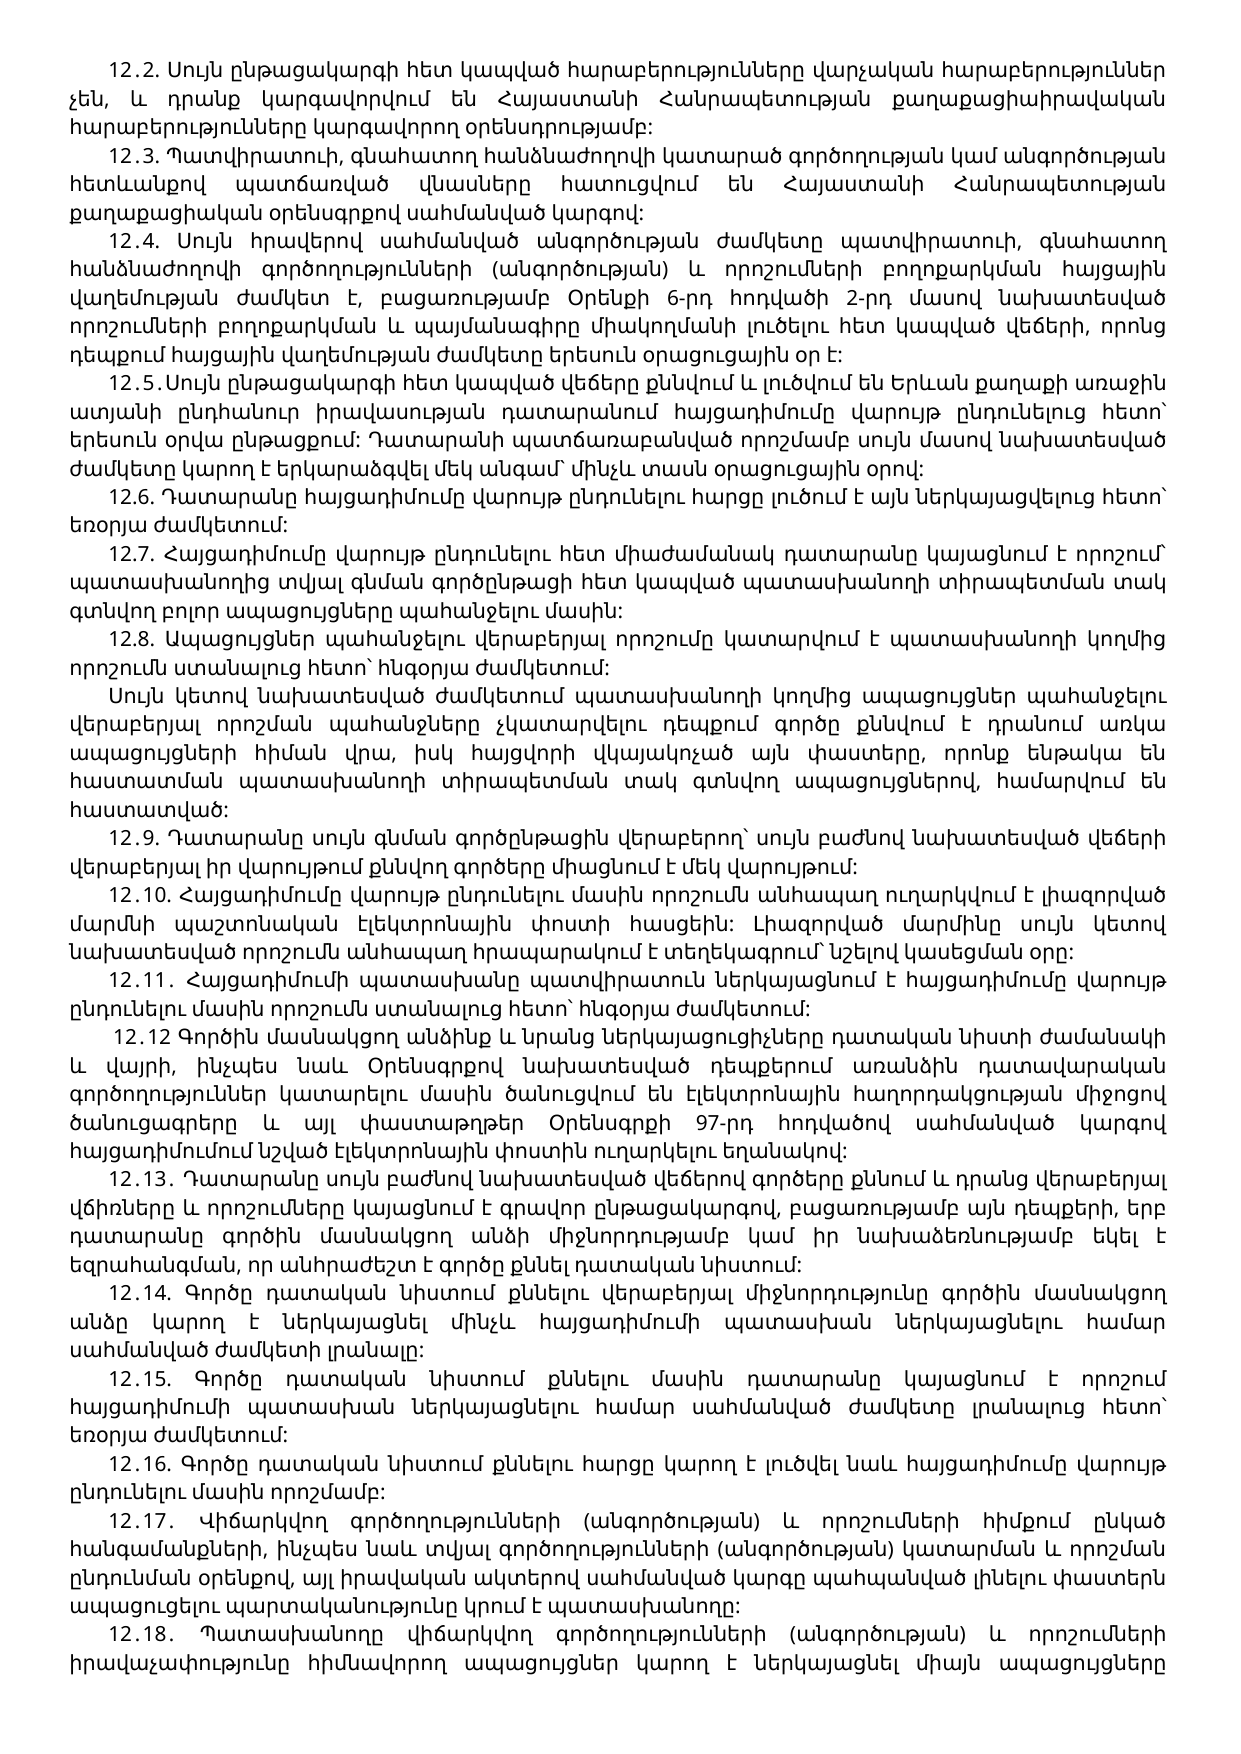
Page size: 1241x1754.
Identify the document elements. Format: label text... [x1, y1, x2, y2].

text Սույն կետով նախատեսված ժամկետում պատասխանողի կողմից ապացույցներ պահանջելու վերաբերյալ որոշման պահանջները չկատարվելու դեպքում գործը քննվում է դրանում առկա ապացույցների հիման վրա, իսկ հայցվորի վկայակոչած այն փաստերը, որոնք ենթակա են հաստատման պատասխանողի տիրապետման տակ գտնվող ապացույցներով, համարվում են հաստատված: [69, 681, 1167, 823]
text 12․12 Գործին մասնակցող անձինք և նրանց ներկայացուցիչները դատական նիստի ժամանակի և վայրի, ինչպես նաև Օրենսգրքով նախատեսված դեպքերում առանձին դատավարական գործողություններ կատարելու մասին ծանուցվում են էլեկտրոնային հաղորդակցության միջոցով ծանուցագրերը և այլ փաստաթղթեր Օրենսգրքի 97-րդ հոդվածով սահմանված կարգով հայցադիմումում նշված էլեկտրոնային փոստին ուղարկելու եղանակով: [69, 1022, 1167, 1164]
text 12.7. Հայցադիմումը վարույթ ընդունելու հետ միաժամանակ դատարանը կայացնում է որոշում՝ պատասխանողից տվյալ գնման գործընթացի հետ կապված պատասխանողի տիրապետման տակ գտնվող բոլոր ապացույցները պահանջելու մասին: [69, 539, 1167, 624]
text 12․16. Գործը դատական նիստում քննելու հարցը կարող է լուծվել նաև հայցադիմումը վարույթ ընդունելու մասին որոշմամբ: [69, 1449, 1167, 1506]
text 12․9. Դատարանը սույն գնման գործընթացին վերաբերող՝ սույն բաժնով նախատեսված վեճերի վերաբերյալ իր վարույթում քննվող գործերը միացնում է մեկ վարույթում: [69, 823, 1167, 880]
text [69, 1619, 1167, 1676]
text 12․10. Հայցադիմումը վարույթ ընդունելու մասին որոշումն անհապաղ ուղարկվում է լիազորված մարմնի պաշտոնական էլեկտրոնային փոստի հասցեին: Լիազորված մարմինը սույն կետով նախատեսված որոշումն անհապաղ հրապարակում է տեղեկագրում՝ նշելով կասեցման օրը: [69, 880, 1167, 966]
text 12․2. Սույն ընթացակարգի հետ կապված հարաբերությունները վարչական հարաբերություններ չեն, և դրանք կարգավորվում են Հայաստանի Հանրապետության քաղաքացիաիրավական հարաբերությունները կարգավորող օրենսդրությամբ: [69, 56, 1167, 141]
text 12․14. Գործը դատական նիստում քննելու վերաբերյալ միջնորդությունը գործին մասնակցող անձը կարող է ներկայացնել մինչև հայցադիմումի պատասխան ներկայացնելու համար սահմանված ժամկետի լրանալը: [69, 1278, 1167, 1364]
text 12․15. Գործը դատական նիստում քննելու մասին դատարանը կայացնում է որոշում հայցադիմումի պատասխան ներկայացնելու համար սահմանված ժամկետը լրանալուց հետո՝ եռօրյա ժամկետում: [69, 1364, 1167, 1449]
text 12․17․ Վիճարկվող գործողությունների (անգործության) և որոշումների հիմքում ընկած հանգամանքների, ինչպես նաև տվյալ գործողությունների (անգործության) կատարման և որոշման ընդունման օրենքով, այլ իրավական ակտերով սահմանված կարգը պահպանված լինելու փաստերն ապացուցելու պարտականությունը կրում է պատասխանողը: [69, 1506, 1167, 1619]
text 12․5․Սույն ընթացակարգի հետ կապված վեճերը քննվում և լուծվում են Երևան քաղաքի առաջին ատյանի ընդհանուր իրավասության դատարանում հայցադիմումը վարույթ ընդունելուց հետո՝ երեսուն օրվա ընթացքում: Դատարանի պատճառաբանված որոշմամբ սույն մասով նախատեսված ժամկետը կարող է երկարաձգվել մեկ անգամ` մինչև տասն օրացուցային օրով: [69, 368, 1167, 482]
text 12.8. Ապացույցներ պահանջելու վերաբերյալ որոշումը կատարվում է պատասխանողի կողմից որոշումն ստանալուց հետո՝ հնգօրյա ժամկետում: [69, 624, 1167, 681]
text 12․13․ Դատարանը սույն բաժնով նախատեսված վեճերով գործերը քննում և դրանց վերաբերյալ վճիռները և որոշումները կայացնում է գրավոր ընթացակարգով, բացառությամբ այն դեպքերի, երբ դատարանը գործին մասնակցող անձի միջնորդությամբ կամ իր նախաձեռնությամբ եկել է եզրահանգման, որ անհրաժեշտ է գործը քննել դատական նիստում: [69, 1164, 1167, 1278]
text 12․4. Սույն հրավերով սահմանված անգործության ժամկետը պատվիրատուի, գնահատող հանձնաժողովի գործողությունների (անգործության) և որոշումների բողոքարկման հայցային վաղեմության ժամկետ է, բացառությամբ Օրենքի 6-րդ հոդվածի 2-րդ մասով նախատեսված որոշումների բողոքարկման և պայմանագիրը միակողմանի լուծելու հետ կապված վեճերի, որոնց դեպքում հայցային վաղեմության ժամկետը երեսուն օրացուցային օր է: [69, 226, 1167, 368]
text 12.6. Դատարանը հայցադիմումը վարույթ ընդունելու հարցը լուծում է այն ներկայացվելուց հետո՝ եռօրյա ժամկետում: [69, 482, 1167, 539]
text 12․3. Պատվիրատուի, գնահատող հանձնաժողովի կատարած գործողության կամ անգործության հետևանքով պատճառված վնասները հատուցվում են Հայաստանի Հանրապետության քաղաքացիական օրենսգրքով սահմանված կարգով: [69, 141, 1167, 226]
text 12․11․ Հայցադիմումի պատասխանը պատվիրատուն ներկայացնում է հայցադիմումը վարույթ ընդունելու մասին որոշումն ստանալուց հետո՝ հնգօրյա ժամկետում: [69, 966, 1167, 1022]
